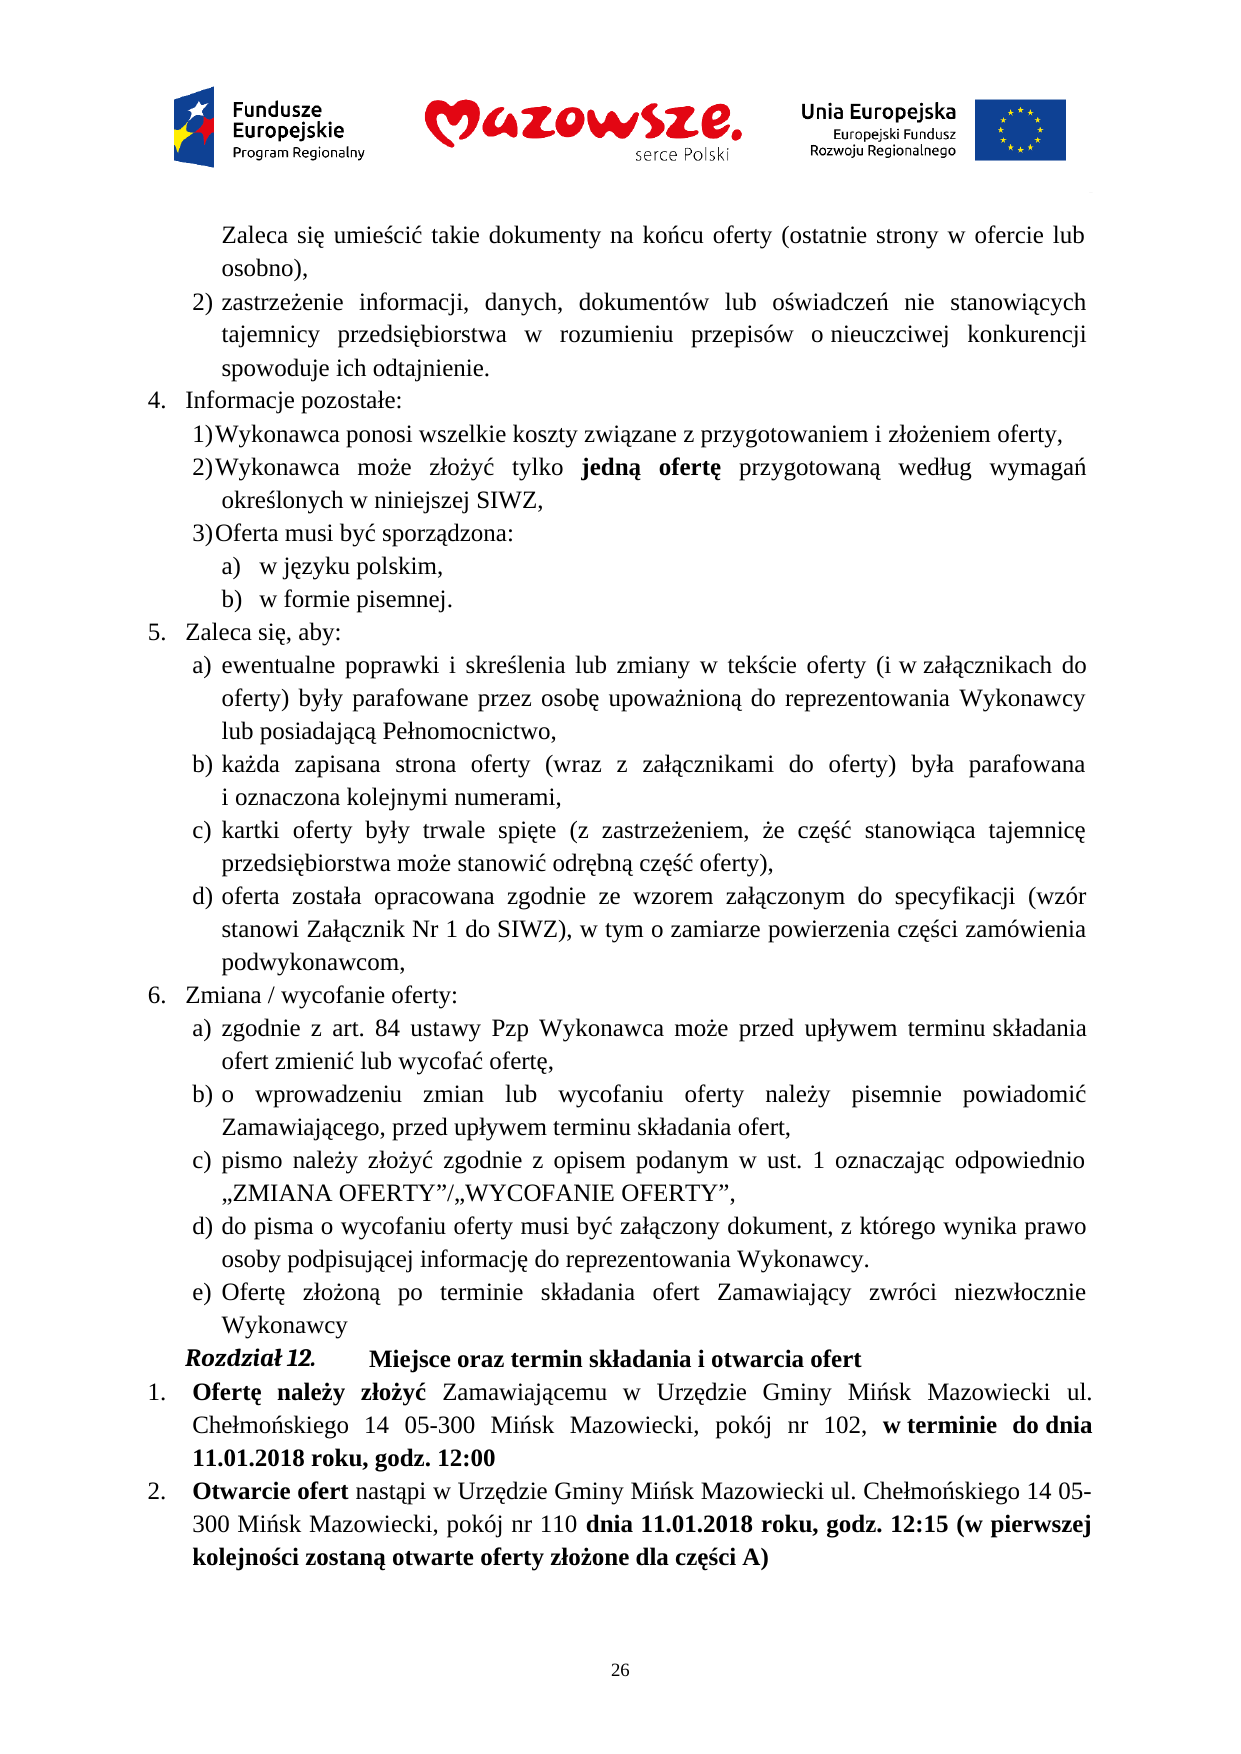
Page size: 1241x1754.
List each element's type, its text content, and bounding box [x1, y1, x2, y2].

list każda zapisana strona oferty (wraz z załącznikami do oferty) była parafowana i oznaczona kolejnymi numerami, [192, 749, 1087, 811]
list Oferta musi być sporządzona: [192, 518, 1087, 546]
picture [147, 59, 1093, 193]
list pismo należy złożyć zgodnie z opisem podanym w ust. 1 oznaczając odpowiednio „ZMIANA OFERTY”/„WYCOFANIE OFERTY”, [192, 1145, 1087, 1207]
list w formie pisemnej. [221, 584, 1087, 612]
list w języku polskim, [221, 551, 1087, 579]
list zgodnie z art. 84 ustawy Pzp Wykonawca może przed upływem terminu składania ofert zmienić lub wycofać ofertę, [192, 1013, 1087, 1075]
list do pisma o wycofaniu oferty musi być załączony dokument, z którego wynika prawo osoby podpisującej informację do reprezentowania Wykonawcy. [192, 1211, 1087, 1273]
list Zaleca się, aby: [148, 617, 1087, 646]
list Ofertę należy złożyć Zamawiającemu w Urzędzie Gminy Mińsk Mazowiecki ul. Chełmońskiego 14 05-300 Mińsk Mazowiecki, pokój nr 102, w terminie do dnia 11.01.2018 roku, godz. 12:00 [147, 1377, 1093, 1472]
list o wprowadzeniu zmian lub wycofaniu oferty należy pisemnie powiadomić Zamawiającego, przed upływem terminu składania ofert, [192, 1079, 1087, 1141]
list Zmiana / wycofanie oferty: [148, 980, 1087, 1009]
list Wykonawca może złożyć tylko jedną ofertę przygotowaną według wymagań określonych w niniejszej SIWZ, [192, 452, 1087, 513]
list Miejsce oraz termin składania i otwarcia ofert [185, 1343, 1087, 1373]
list Wykonawca ponosi wszelkie koszty związane z przygotowaniem i złożeniem oferty, [192, 419, 1087, 447]
list zastrzeżenie informacji, danych, dokumentów lub oświadczeń nie stanowiących tajemnicy przedsiębiorstwa w rozumieniu przepisów o nieuczciwej konkurencji spowoduje ich odtajnienie. [192, 287, 1087, 381]
list ewentualne poprawki i skreślenia lub zmiany w tekście oferty (i w załącznikach do oferty) były parafowane przez osobę upoważnioną do reprezentowania Wykonawcy lub posiadającą Pełnomocnictwo, [192, 650, 1087, 744]
list Informacje pozostałe: [148, 386, 1087, 414]
list Otwarcie ofert nastąpi w Urzędzie Gminy Mińsk Mazowiecki ul. Chełmońskiego 14 05-300 Mińsk Mazowiecki, pokój nr 110 dnia 11.01.2018 roku, godz. 12:15 (w pierwszej kolejności zostaną otwarte oferty złożone dla części A) [147, 1476, 1093, 1571]
list Ofertę złożoną po terminie składania ofert Zamawiający zwróci niezwłocznie Wykonawcy [192, 1277, 1087, 1339]
list oferta została opracowana zgodnie ze wzorem załączonym do specyfikacji (wzór stanowi Załącznik Nr 1 do SIWZ), w tym o zamiarze powierzenia części zamówienia podwykonawcom, [192, 881, 1087, 976]
list kartki oferty były trwale spięte (z zastrzeżeniem, że część stanowiąca tajemnicę przedsiębiorstwa może stanowić odrębną część oferty), [192, 815, 1087, 877]
